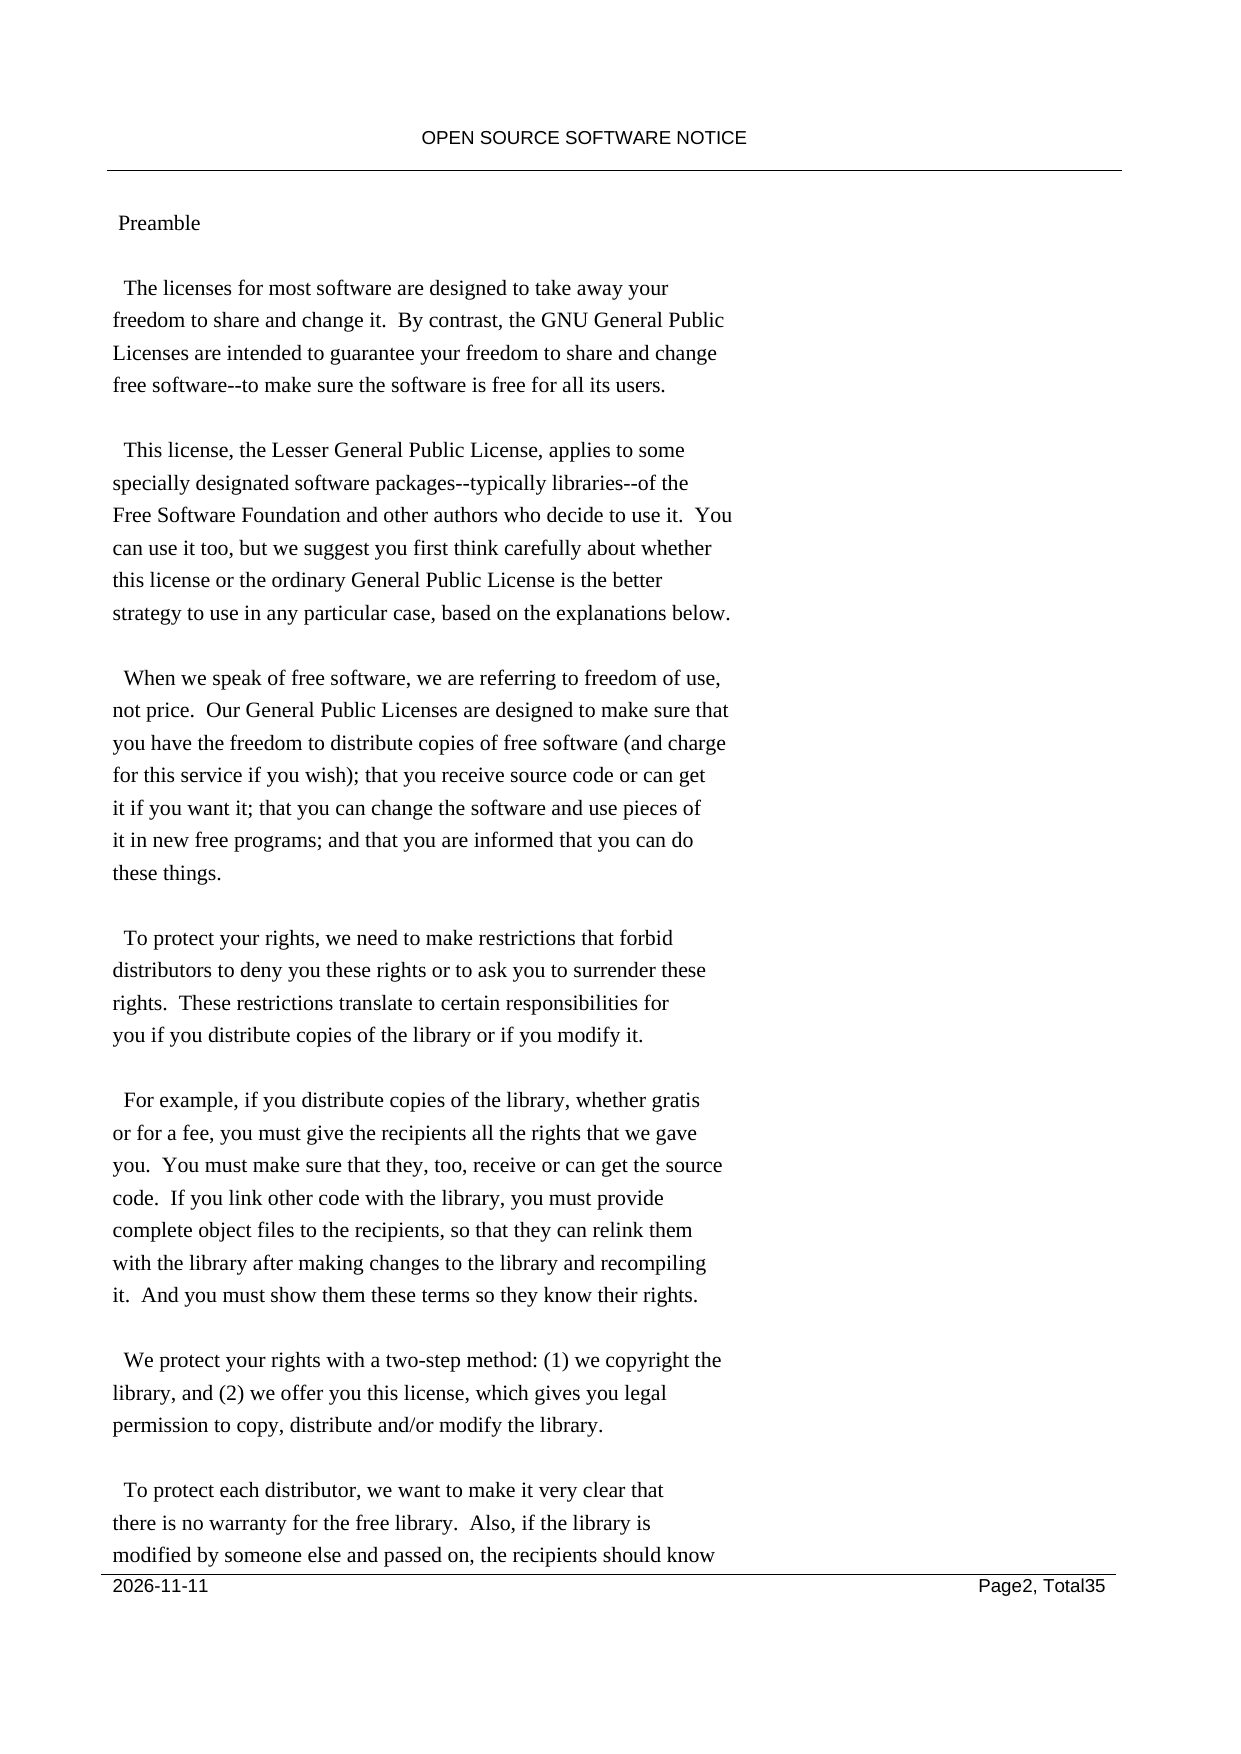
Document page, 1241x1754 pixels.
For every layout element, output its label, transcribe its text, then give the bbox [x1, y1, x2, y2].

text library, and (2) we offer you this license, which gives you legal [112, 1376, 1128, 1409]
text We protect your rights with a two-step method: (1) we copyright the [112, 1344, 1128, 1376]
text you have the freedom to distribute copies of free software (and charge [112, 726, 1128, 759]
text rights. These restrictions translate to certain responsibilities for [112, 986, 1128, 1019]
text For example, if you distribute copies of the library, whether gratis [112, 1084, 1128, 1116]
text it in new free programs; and that you are informed that you can do [112, 824, 1128, 856]
text To protect each distributor, we want to make it very clear that [112, 1474, 1128, 1506]
text can use it too, but we suggest you first think carefully about whether [112, 531, 1128, 564]
text To protect your rights, we need to make restrictions that forbid [112, 921, 1128, 954]
text it if you want it; that you can change the software and use pieces of [112, 791, 1128, 824]
text strategy to use in any particular case, based on the explanations below. [112, 596, 1128, 629]
text it. And you must show them these terms so they know their rights. [112, 1279, 1128, 1311]
text this license or the ordinary General Public License is the better [112, 564, 1128, 596]
text complete object files to the recipients, so that they can relink them [112, 1214, 1128, 1246]
text there is no warranty for the free library. Also, if the library is [112, 1506, 1128, 1539]
text modified by someone else and passed on, the recipients should know [112, 1539, 1128, 1571]
text specially designated software packages--typically libraries--of the [112, 466, 1128, 499]
text you if you distribute copies of the library or if you modify it. [112, 1019, 1128, 1051]
text freedom to share and change it. By contrast, the GNU General Public [112, 304, 1128, 336]
text Free Software Foundation and other authors who decide to use it. You [112, 499, 1128, 531]
text for this service if you wish); that you receive source code or can get [112, 759, 1128, 791]
text Preamble [112, 206, 1128, 239]
text or for a fee, you must give the recipients all the rights that we gave [112, 1116, 1128, 1149]
text distributors to deny you these rights or to ask you to surrender these [112, 954, 1128, 986]
text these things. [112, 856, 1128, 889]
text This license, the Lesser General Public License, applies to some [112, 434, 1128, 466]
text not price. Our General Public Licenses are designed to make sure that [112, 694, 1128, 726]
text permission to copy, distribute and/or modify the library. [112, 1409, 1128, 1441]
text code. If you link other code with the library, you must provide [112, 1181, 1128, 1214]
text The licenses for most software are designed to take away your [112, 271, 1128, 304]
text When we speak of free software, we are referring to freedom of use, [112, 661, 1128, 694]
text Licenses are intended to guarantee your freedom to share and change [112, 336, 1128, 369]
text with the library after making changes to the library and recompiling [112, 1246, 1128, 1279]
text free software--to make sure the software is free for all its users. [112, 369, 1128, 401]
text you. You must make sure that they, too, receive or can get the source [112, 1149, 1128, 1181]
